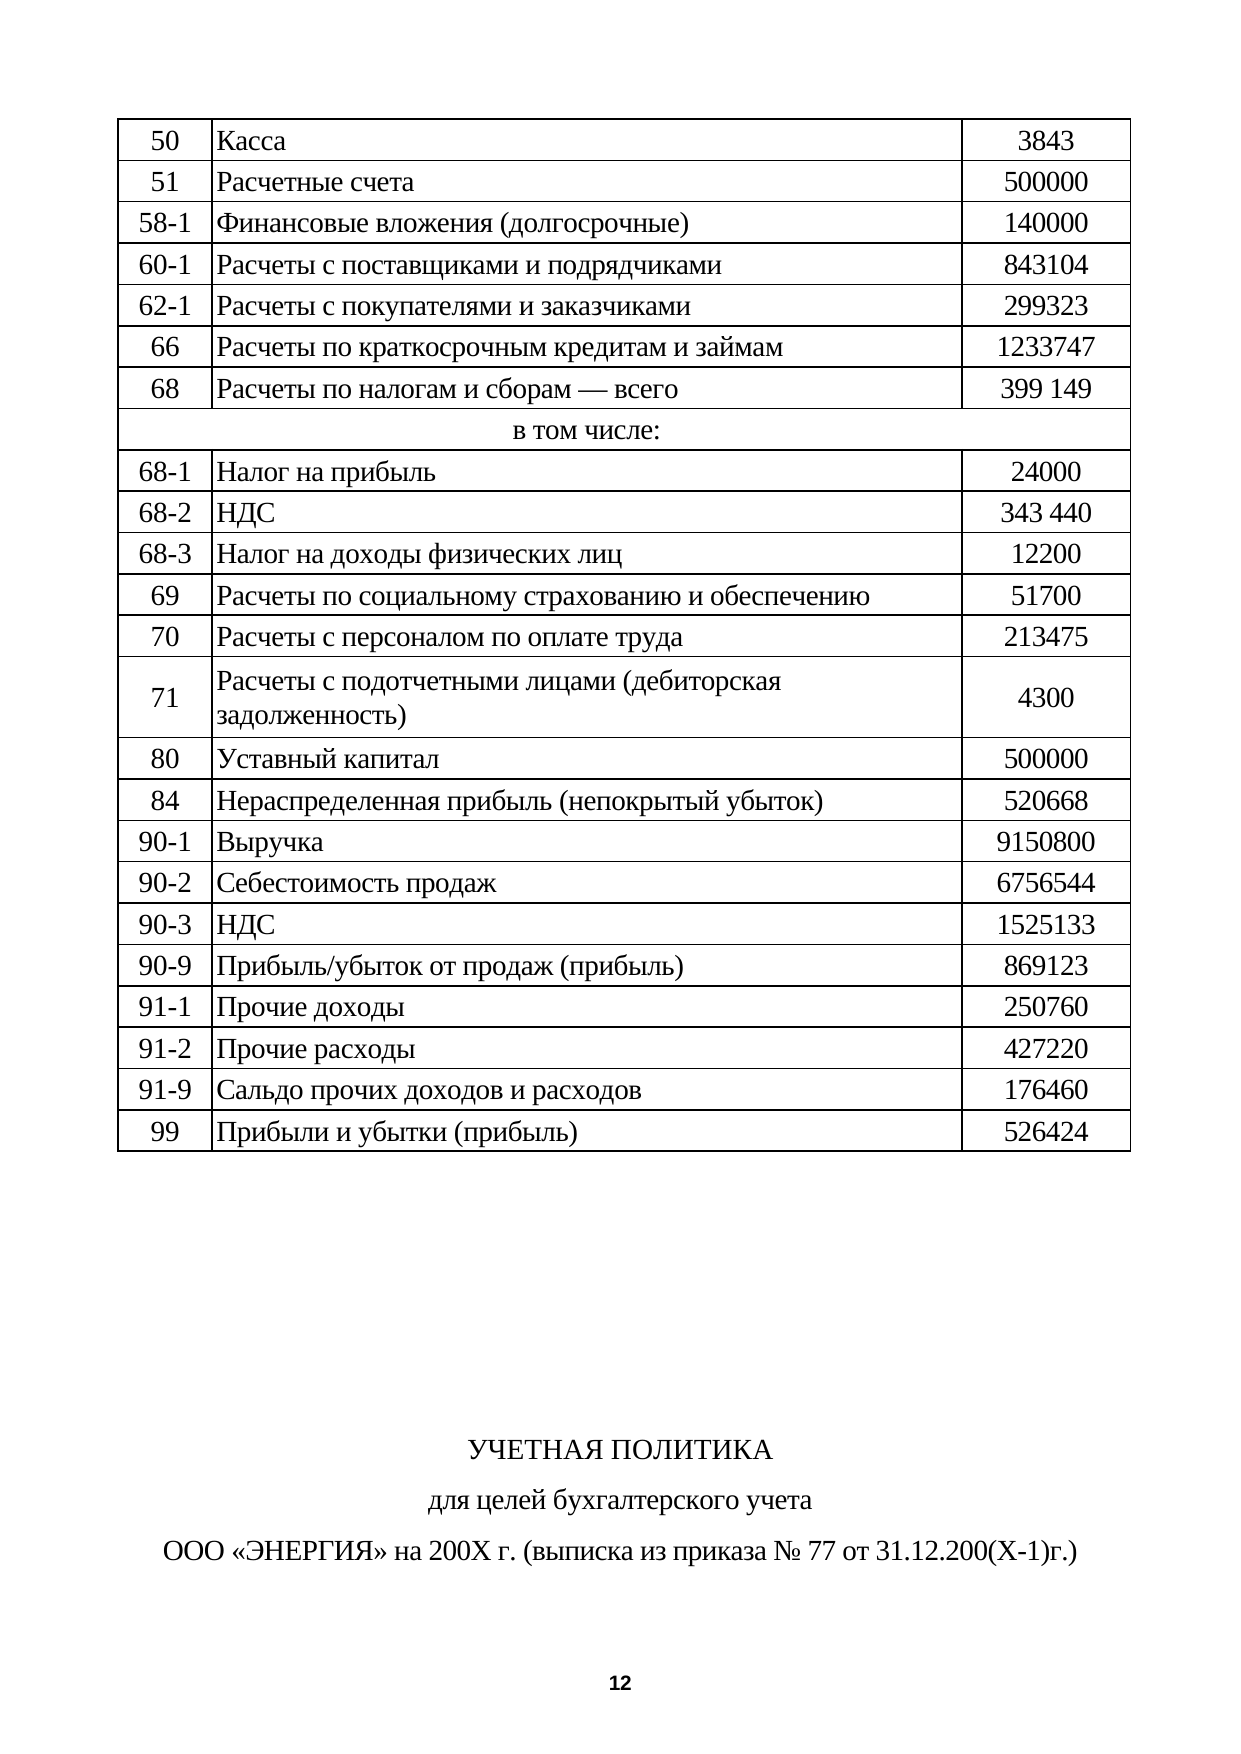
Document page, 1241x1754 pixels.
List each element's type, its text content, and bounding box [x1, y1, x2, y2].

table_cell 176460 [963, 1069, 1130, 1109]
table_cell 500000 [963, 161, 1130, 201]
table_cell Налог на прибыль [213, 451, 961, 490]
table_cell 60-1 [119, 244, 211, 283]
table_cell Прибыли и убытки (прибыль) [213, 1111, 961, 1150]
table_cell 68-3 [119, 533, 211, 573]
table_cell 69 [119, 575, 211, 614]
table_cell 90-1 [119, 821, 211, 861]
table_cell 66 [119, 327, 211, 366]
table_cell Расчеты по налогам и сборам — всего [213, 368, 961, 408]
table_cell Выручка [213, 821, 961, 861]
table_cell 526424 [963, 1111, 1130, 1150]
table_cell Расчеты с покупателями и заказчиками [213, 285, 961, 325]
table_cell 299323 [963, 285, 1130, 325]
table_cell 250760 [963, 987, 1130, 1026]
table_cell Расчетные счета [213, 161, 961, 201]
table_cell 500000 [963, 738, 1130, 778]
table_cell 84 [119, 780, 211, 819]
table_cell 1233747 [963, 327, 1130, 366]
table_cell 427220 [963, 1028, 1130, 1068]
table_cell 68 [119, 368, 211, 408]
table_cell Расчеты с подотчетными лицами (дебиторская задолженность) [213, 657, 961, 737]
table_cell [962, 409, 1130, 449]
table_cell 58-1 [119, 202, 211, 242]
table_cell Расчеты по социальному страхованию и обеспечению [213, 575, 961, 614]
table_cell Расчеты с поставщиками и подрядчиками [213, 244, 961, 283]
table_cell 213475 [963, 616, 1130, 656]
table_cell 869123 [963, 945, 1130, 985]
table_cell Себестоимость продаж [213, 862, 961, 902]
table_cell Налог на доходы физических лиц [213, 533, 961, 573]
table_cell 3843 [963, 120, 1130, 159]
text ООО «ЭНЕРГИЯ» на 200Х г. (выписка из приказа № 77 от 31.12.200(Х-1)г.) [118, 1533, 1122, 1566]
table_cell 91-9 [119, 1069, 211, 1109]
table_cell [119, 409, 212, 449]
table_cell Расчеты с персоналом по оплате труда [213, 616, 961, 656]
table_cell 51 [119, 161, 211, 201]
table_cell Уставный капитал [213, 738, 961, 778]
table_cell 520668 [963, 780, 1130, 819]
table_cell НДС [213, 904, 961, 943]
table_cell 80 [119, 738, 211, 778]
table_cell Касса [213, 120, 961, 159]
table_cell 62-1 [119, 285, 211, 325]
table_cell 90-2 [119, 862, 211, 902]
table_cell Расчеты по краткосрочным кредитам и займам [213, 327, 961, 366]
table_cell 51700 [963, 575, 1130, 614]
table_cell 4300 [963, 657, 1130, 737]
table_cell 1525133 [963, 904, 1130, 943]
table_cell 90-9 [119, 945, 211, 985]
text для целей бухгалтерского учета [118, 1482, 1122, 1516]
table_cell 843104 [963, 244, 1130, 283]
table_cell в том числе: [212, 409, 962, 449]
table_cell 399 149 [963, 368, 1130, 408]
table_cell 68-2 [119, 492, 211, 532]
text УЧЕТНАЯ ПОЛИТИКА [118, 1432, 1122, 1466]
table_cell Финансовые вложения (долгосрочные) [213, 202, 961, 242]
table_cell Сальдо прочих доходов и расходов [213, 1069, 961, 1109]
table_cell 99 [119, 1111, 211, 1150]
table_cell 12200 [963, 533, 1130, 573]
table_cell 91-1 [119, 987, 211, 1026]
table_cell Прибыль/убыток от продаж (прибыль) [213, 945, 961, 985]
table_cell 91-2 [119, 1028, 211, 1068]
table_cell 50 [119, 120, 211, 159]
table_cell Прочие доходы [213, 987, 961, 1026]
table_cell 68-1 [119, 451, 211, 490]
table_cell 90-3 [119, 904, 211, 943]
table_cell 70 [119, 616, 211, 656]
table_cell 6756544 [963, 862, 1130, 902]
table_cell Нераспределенная прибыль (непокрытый убыток) [213, 780, 961, 819]
table_cell Прочие расходы [213, 1028, 961, 1068]
table_cell 24000 [963, 451, 1130, 490]
table_cell 9150800 [963, 821, 1130, 861]
table_cell 140000 [963, 202, 1130, 242]
table_cell 343 440 [963, 492, 1130, 532]
table_cell НДС [213, 492, 961, 532]
table_cell 71 [119, 657, 211, 737]
